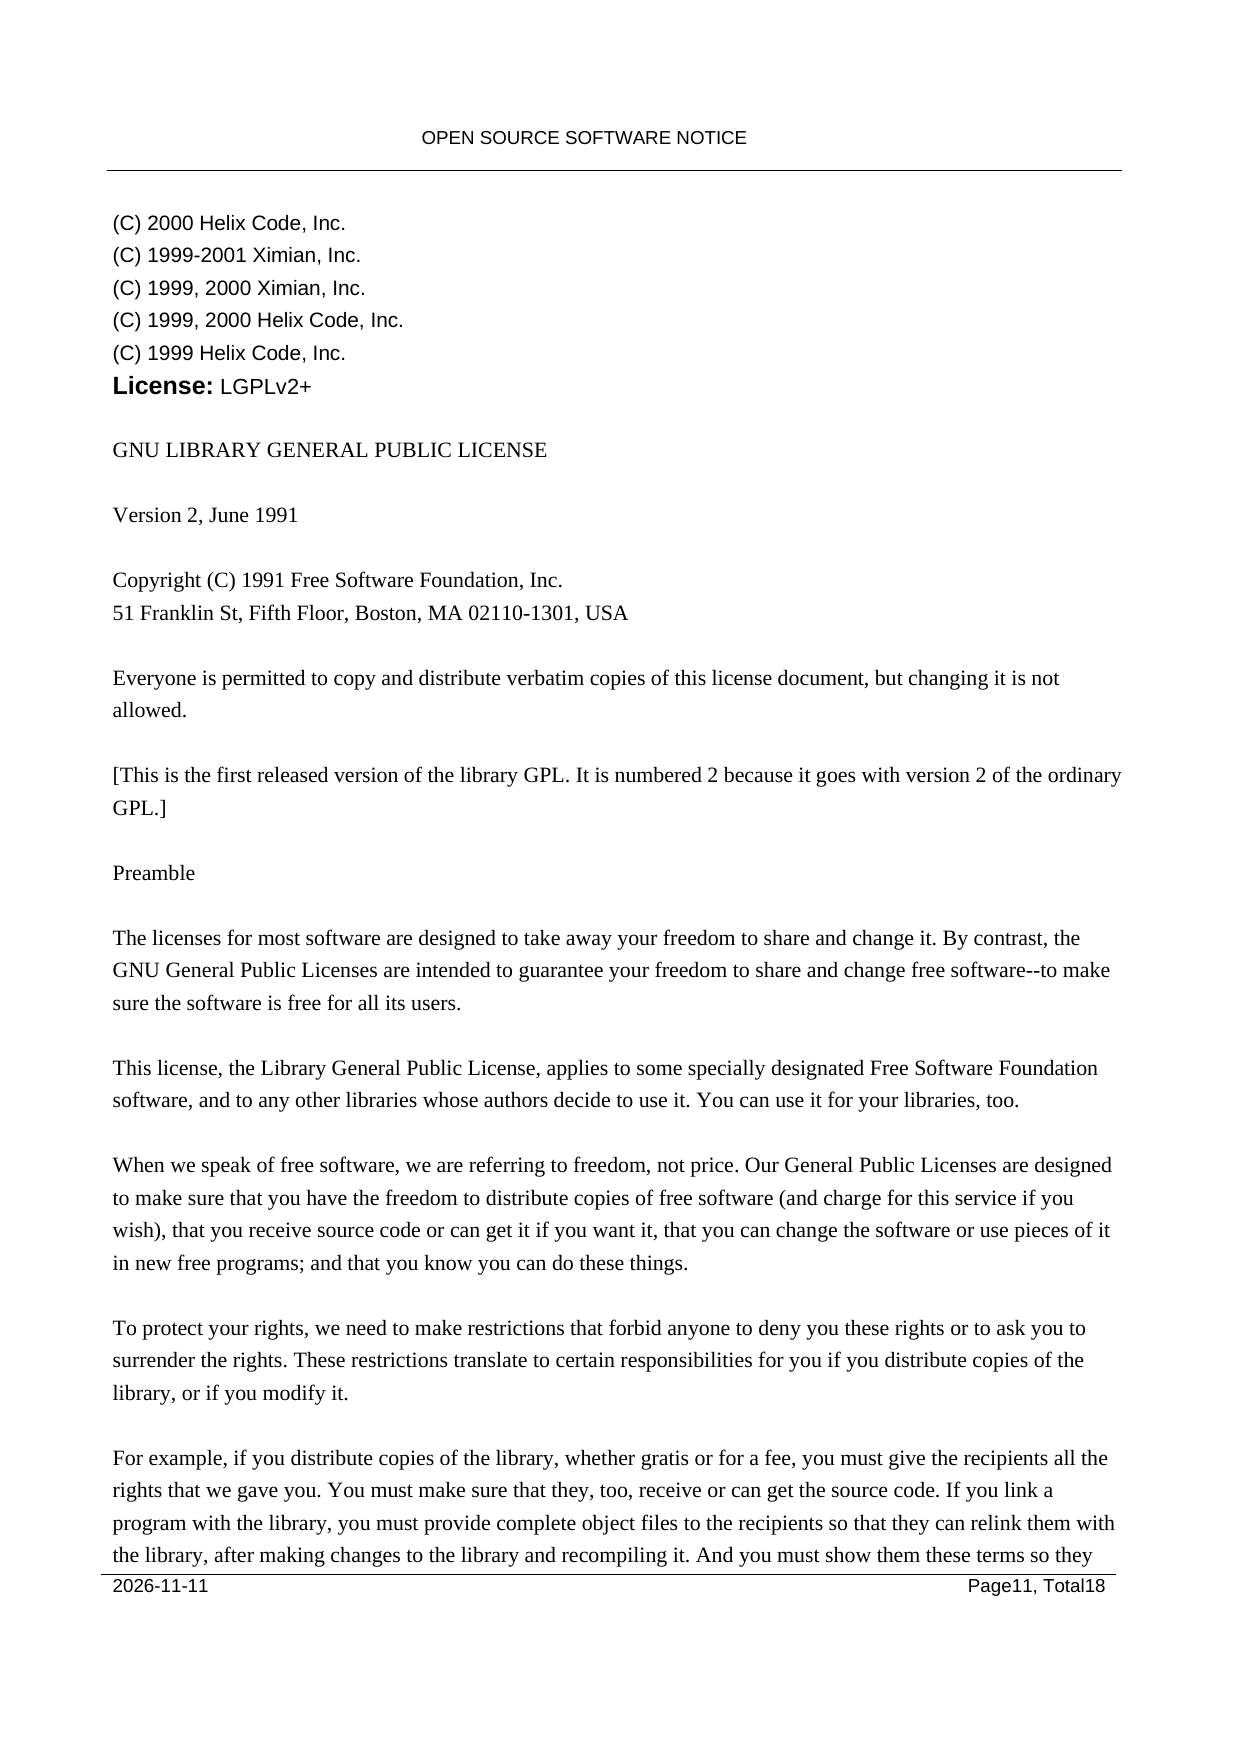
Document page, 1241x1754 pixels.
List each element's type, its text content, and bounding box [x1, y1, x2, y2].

text (C) 1999, 2000 Ximian, Inc. [112, 271, 1128, 304]
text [112, 369, 1128, 1571]
text (C) 1999-2001 Ximian, Inc. [112, 239, 1128, 271]
text (C) 1999 Helix Code, Inc. [112, 336, 1128, 369]
text (C) 1999, 2000 Helix Code, Inc. [112, 304, 1128, 336]
text (C) 2000 Helix Code, Inc. [112, 206, 1128, 239]
